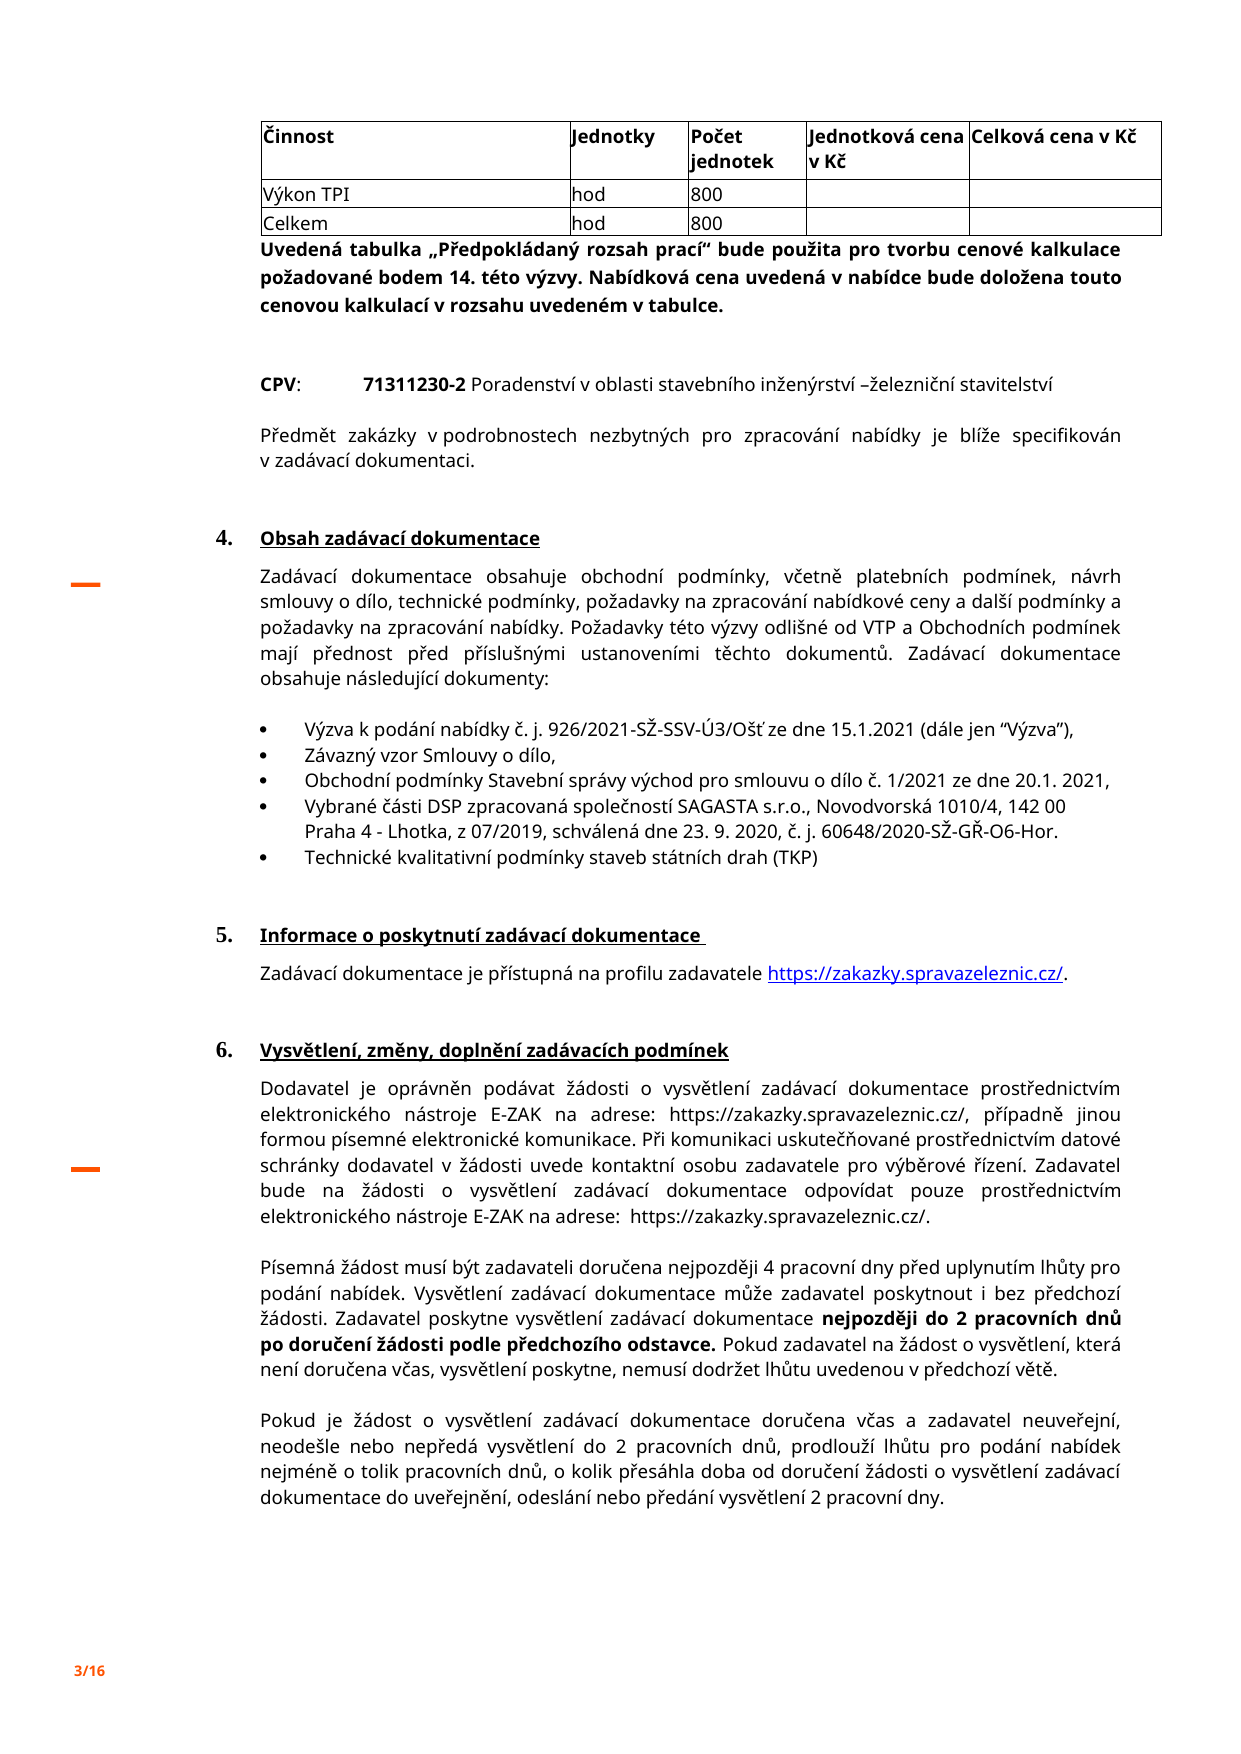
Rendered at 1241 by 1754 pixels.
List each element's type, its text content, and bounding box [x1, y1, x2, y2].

table_cell 800 [689, 208, 806, 235]
text CPV: 71311230-2 Poradenství v oblasti stavebního inženýrství –železniční stavitelství [260, 371, 1122, 396]
text Předmět zakázky v podrobnostech nezbytných pro zpracování nabídky je blíže specifikován v zadávací dokumentaci. [260, 422, 1122, 473]
table_header Celková cena v Kč [970, 122, 1161, 179]
table_header Počet jednotek [689, 122, 806, 179]
list Vybrané části DSP zpracovaná společností SAGASTA s.r.o., Novodvorská 1010/4, 142 00 Praha 4 - Lhotka, z 07/2019, schválená dne 23. 9. 2020, č. j. 60648/2020-SŽ-GŘ-O6-Hor. [260, 793, 1122, 844]
table_cell hod [571, 180, 688, 207]
list Obsah zadávací dokumentace [216, 524, 1122, 551]
list Technické kvalitativní podmínky staveb státních drah (TKP) [260, 844, 1122, 869]
list Informace o poskytnutí zadávací dokumentace [216, 921, 1122, 947]
table_header Jednotky [571, 122, 688, 179]
table_cell hod [571, 208, 688, 235]
table_cell 800 [689, 180, 806, 207]
table_cell [970, 208, 1161, 235]
list Závazný vzor Smlouvy o dílo, [260, 742, 1122, 767]
text Písemná žádost musí být zadavateli doručena nejpozději 4 pracovní dny před uplynutím lhůty pro podání nabídek. Vysvětlení zadávací dokumentace může zadavatel poskytnout i bez předchozí žádosti. Zadavatel poskytne vysvětlení zadávací dokumentace nejpozději do 2 pracovních dnů po doručení žádosti podle předchozího odstavce. Pokud zadavatel na žádost o vysvětlení, která není doručena včas, vysvětlení poskytne, nemusí dodržet lhůtu uvedenou v předchozí větě. [260, 1254, 1122, 1382]
table_cell [807, 180, 969, 207]
list Obchodní podmínky Stavební správy východ pro smlouvu o dílo č. 1/2021 ze dne 20.1. 2021, [260, 767, 1122, 793]
list Výzva k podání nabídky č. j. 926/2021-SŽ-SSV-Ú3/Ošť ze dne 15.1.2021 (dále jen “Výzva”), [260, 716, 1122, 742]
text Uvedená tabulka „Předpokládaný rozsah prací“ bude použita pro tvorbu cenové kalkulace požadované bodem 14. této výzvy. Nabídková cena uvedená v nabídce bude doložena touto cenovou kalkulací v rozsahu uvedeném v tabulce. [260, 236, 1122, 318]
list Vysvětlení, změny, doplnění zadávacích podmínek [216, 1036, 1122, 1063]
text Pokud je žádost o vysvětlení zadávací dokumentace doručena včas a zadavatel neuveřejní, neodešle nebo nepředá vysvětlení do 2 pracovních dnů, prodlouží lhůtu pro podání nabídek nejméně o tolik pracovních dnů, o kolik přesáhla doba od doručení žádosti o vysvětlení zadávací dokumentace do uveřejnění, odeslání nebo předání vysvětlení 2 pracovní dny. [260, 1407, 1122, 1509]
text Zadávací dokumentace je přístupná na profilu zadavatele https://zakazky.spravazeleznic.cz/. [260, 960, 1122, 985]
table_cell Celkem [262, 208, 570, 235]
table_header Jednotková cena v Kč [807, 122, 969, 179]
table_header Činnost [262, 122, 570, 179]
table_cell Výkon TPI [262, 180, 570, 207]
table_cell [807, 208, 969, 235]
table_cell [970, 180, 1161, 207]
text Dodavatel je oprávněn podávat žádosti o vysvětlení zadávací dokumentace prostřednictvím elektronického nástroje E-ZAK na adrese: https://zakazky.spravazeleznic.cz/, případně jinou formou písemné elektronické komunikace. Při komunikaci uskutečňované prostřednictvím datové schránky dodavatel v žádosti uvede kontaktní osobu zadavatele pro výběrové řízení. Zadavatel bude na žádosti o vysvětlení zadávací dokumentace odpovídat pouze prostřednictvím elektronického nástroje E-ZAK na adrese: https://zakazky.spravazeleznic.cz/. [260, 1076, 1122, 1229]
text Zadávací dokumentace obsahuje obchodní podmínky, včetně platebních podmínek, návrh smlouvy o dílo, technické podmínky, požadavky na zpracování nabídkové ceny a další podmínky a požadavky na zpracování nabídky. Požadavky této výzvy odlišné od VTP a Obchodních podmínek mají přednost před příslušnými ustanoveními těchto dokumentů. Zadávací dokumentace obsahuje následující dokumenty: [260, 563, 1122, 691]
